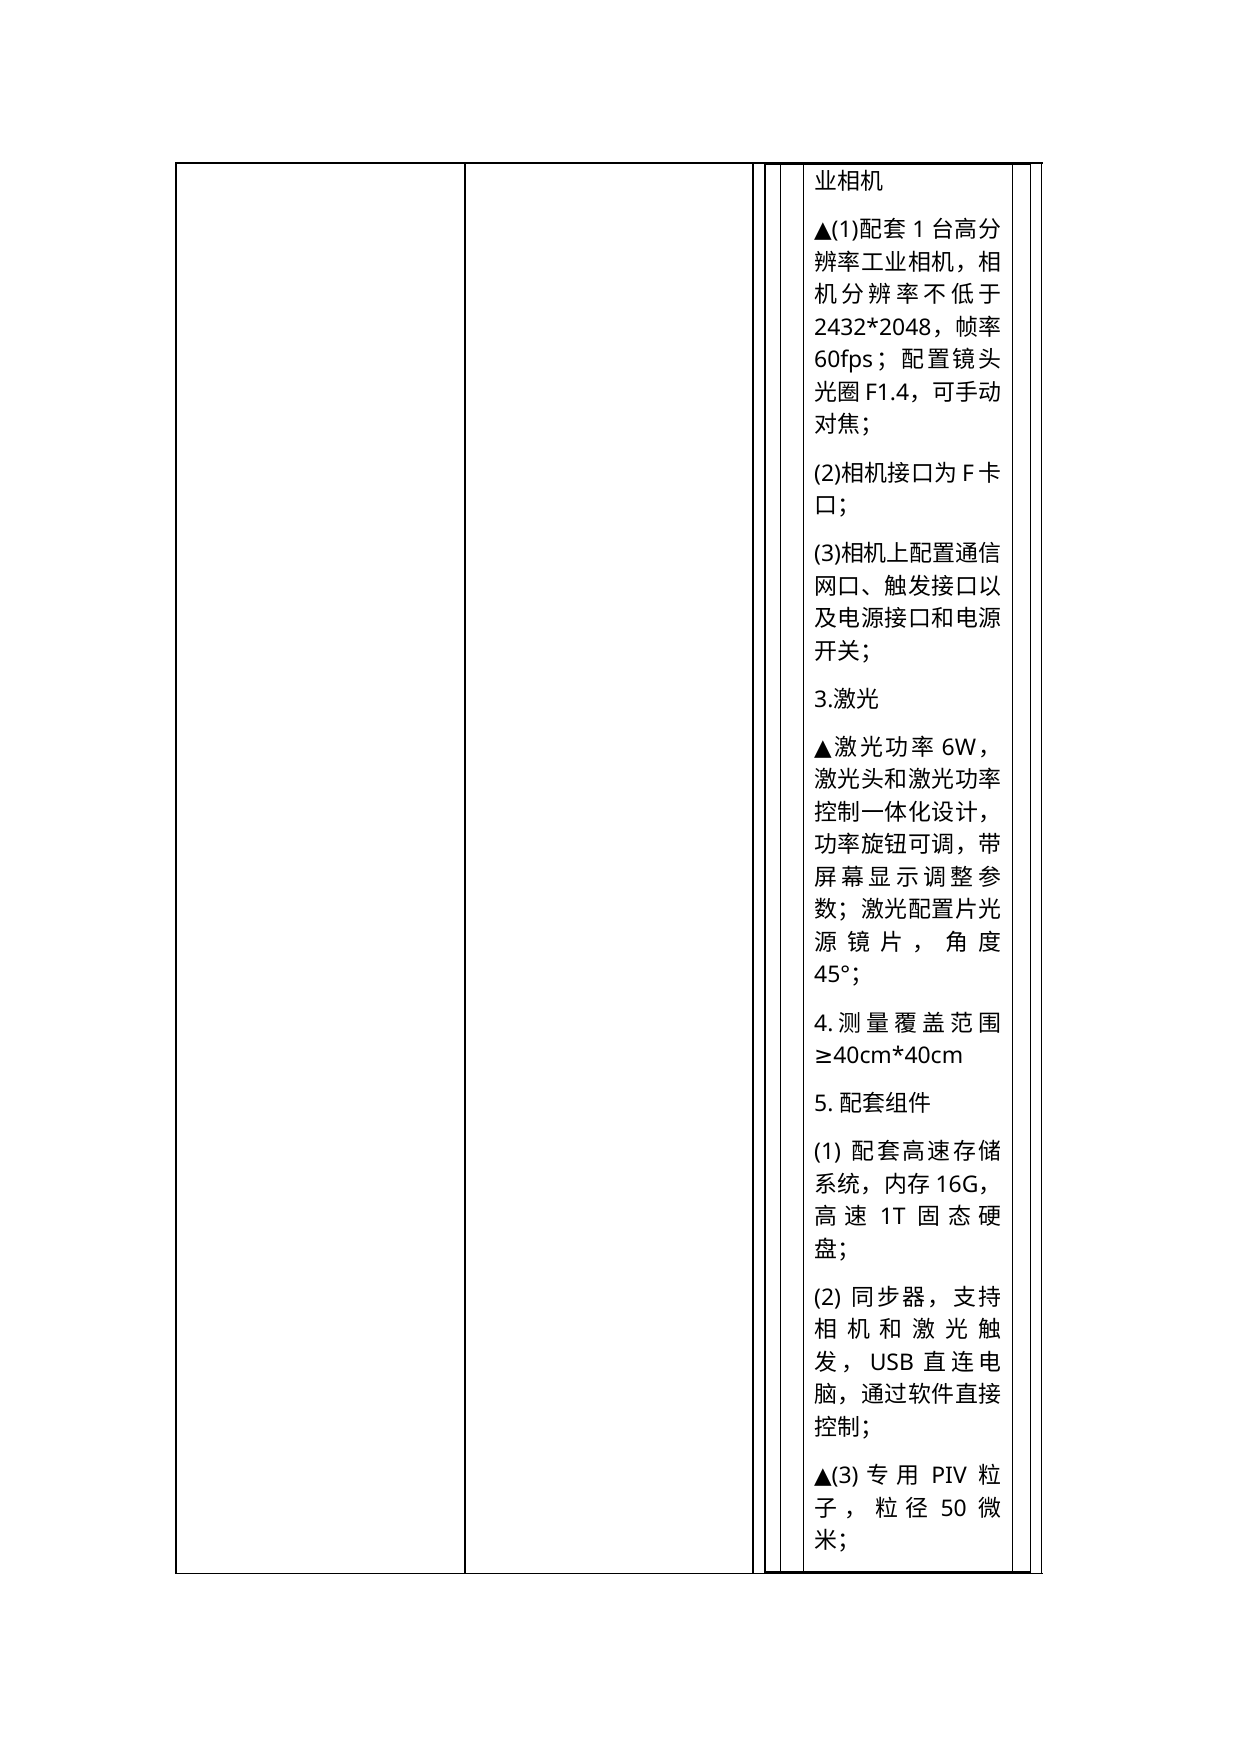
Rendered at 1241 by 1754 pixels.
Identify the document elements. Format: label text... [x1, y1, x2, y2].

table_cell [754, 164, 764, 1572]
table_cell [1013, 165, 1030, 1571]
table_cell [781, 165, 803, 1571]
table_cell [804, 165, 1012, 1571]
table_cell [766, 165, 780, 1571]
table_cell [466, 164, 752, 1572]
table_cell [1031, 164, 1041, 1572]
table_cell 1 [177, 164, 464, 1572]
